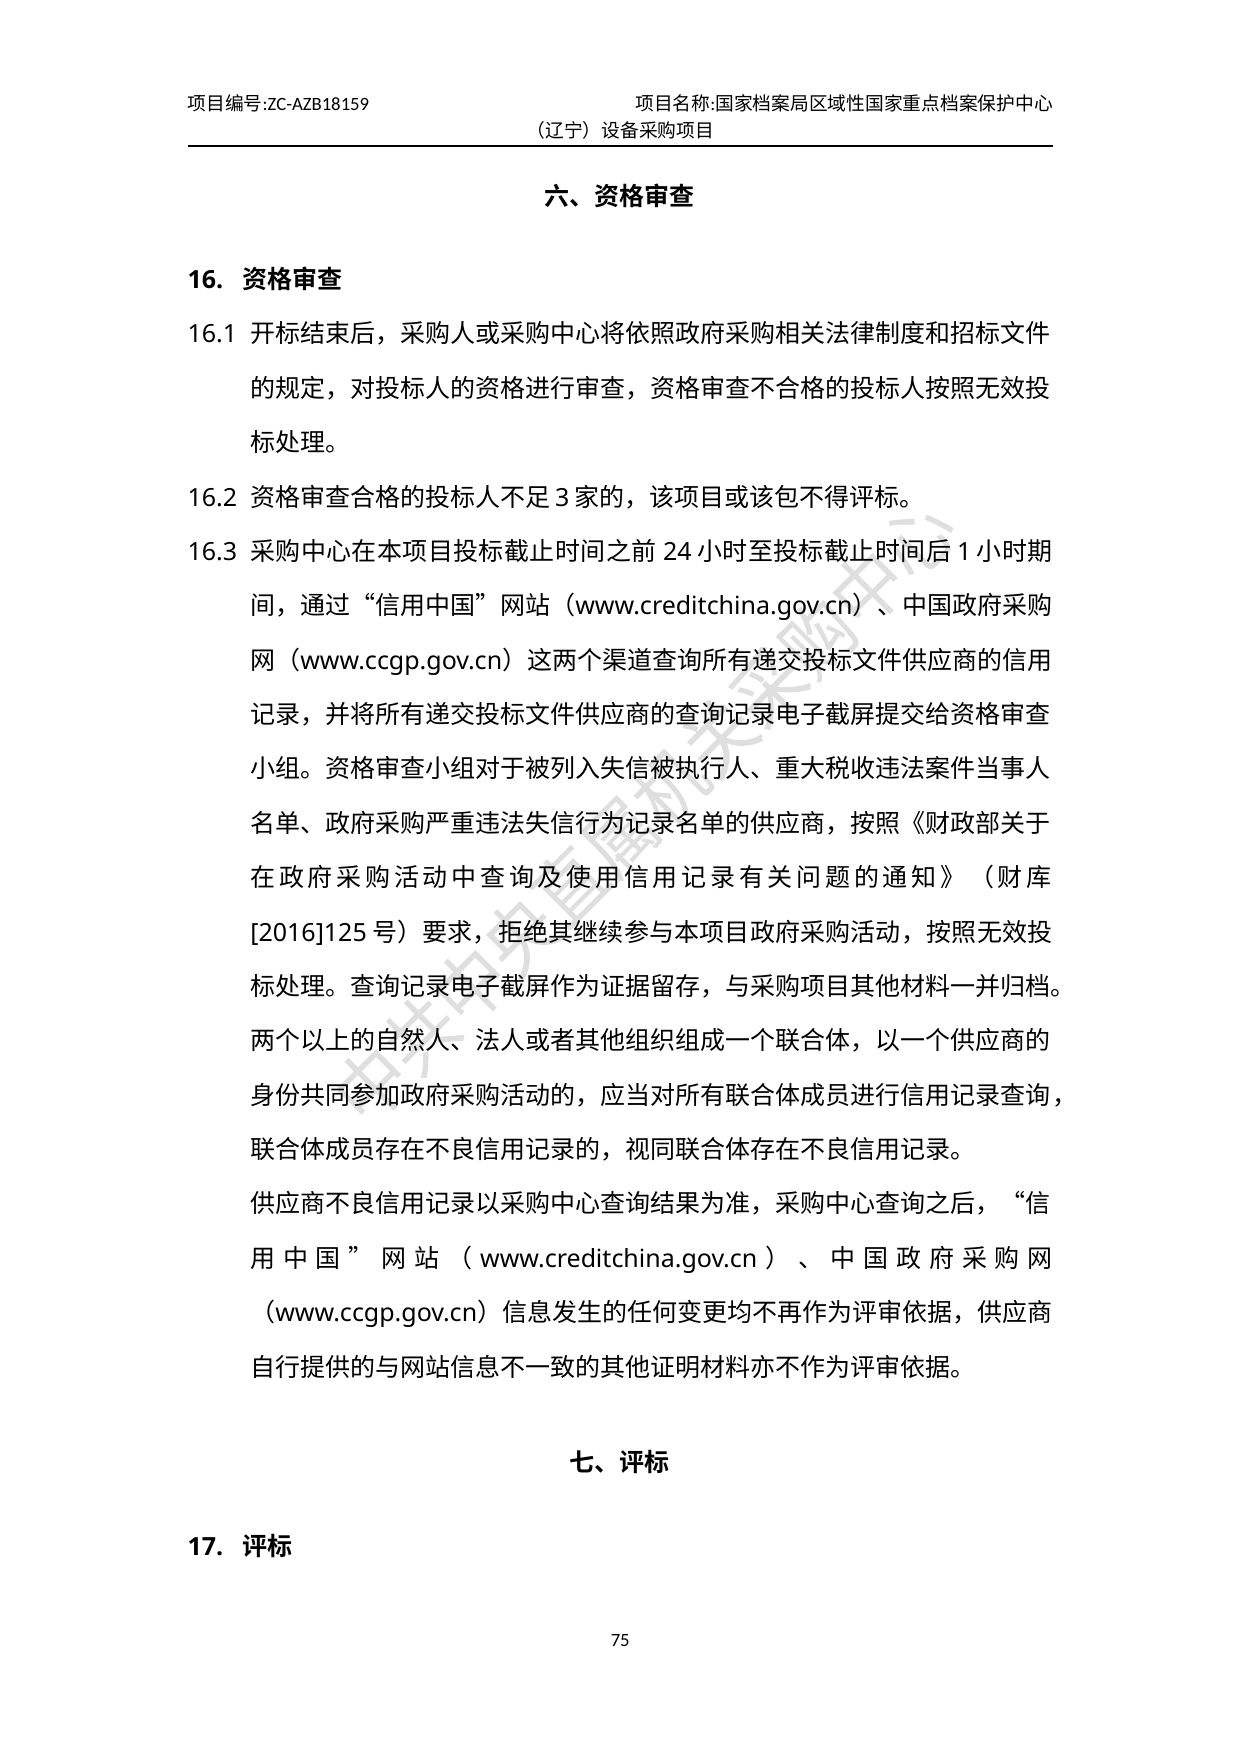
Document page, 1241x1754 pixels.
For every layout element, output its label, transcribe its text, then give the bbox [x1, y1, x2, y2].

list 采购中心在本项目投标截止时间之前24小时至投标截止时间后1小时期间，通过“信用中国”网站（www.creditchina.gov.cn）、中国政府采购网（www.ccgp.gov.cn）这两个渠道查询所有递交投标文件供应商的信用记录，并将所有递交投标文件供应商的查询记录电子截屏提交给资格审查小组。资格审查小组对于被列入失信被执行人、重大税收违法案件当事人名单、政府采购严重违法失信行为记录名单的供应商，按照《财政部关于在政府采购活动中查询及使用信用记录有关问题的通知》（财库[2016]125号）要求，拒绝其继续参与本项目政府采购活动，按照无效投标处理。查询记录电子截屏作为证据留存，与采购项目其他材料一并归档。 [187, 531, 1053, 1003]
list 评标 [187, 1526, 1053, 1562]
text 供应商不良信用记录以采购中心查询结果为准，采购中心查询之后，“信用中国”网站（www.creditchina.gov.cn）、中国政府采购网（www.ccgp.gov.cn）信息发生的任何变更均不再作为评审依据，供应商自行提供的与网站信息不一致的其他证明材料亦不作为评审依据。 [250, 1184, 1053, 1383]
text 两个以上的自然人、法人或者其他组织组成一个联合体，以一个供应商的身份共同参加政府采购活动的，应当对所有联合体成员进行信用记录查询，联合体成员存在不良信用记录的，视同联合体存在不良信用记录。 [250, 1021, 1053, 1166]
list 开标结束后，采购人或采购中心将依照政府采购相关法律制度和招标文件的规定，对投标人的资格进行审查，资格审查不合格的投标人按照无效投标处理。 [187, 314, 1053, 459]
subtitle 七、评标 [186, 1428, 1053, 1493]
subtitle 六、资格审查 [186, 162, 1053, 227]
list 资格审查合格的投标人不足3家的，该项目或该包不得评标。 [187, 477, 1053, 513]
list 资格审查 [187, 259, 1053, 296]
